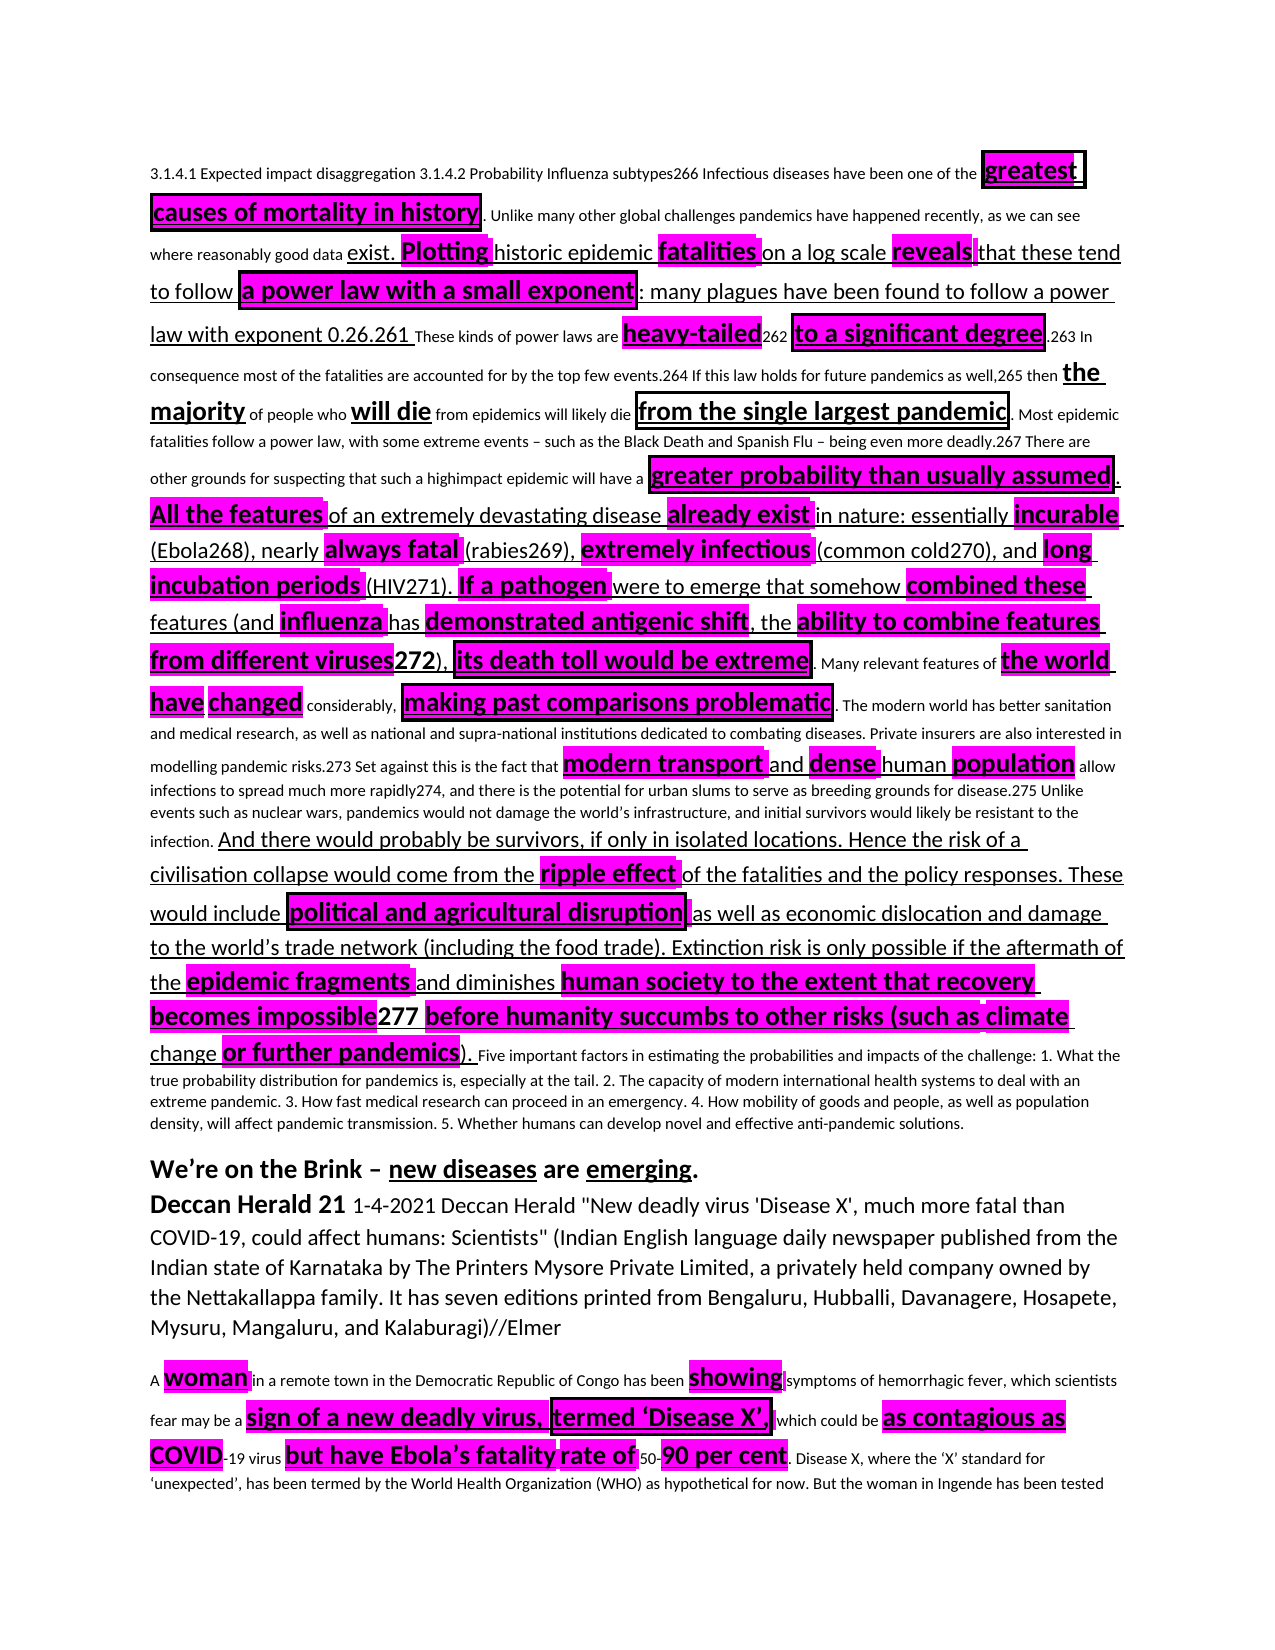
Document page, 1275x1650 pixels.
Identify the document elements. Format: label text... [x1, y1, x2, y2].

subtitle We’re on the Brink – new diseases are emerging. [150, 1152, 1125, 1185]
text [150, 150, 1125, 957]
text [150, 1360, 1125, 1493]
text Deccan Herald 21 1-4-2021 Deccan Herald "New deadly virus 'Disease X', much more fatal than COVID-19, could affect humans: Scientists" (Indian English language daily newspaper published from the Indian state of Karnataka by The Printers Mysore Private Limited, a privately held company owned by the Nettakallappa family. It has seven editions printed from Bengaluru, Hubballi, Davanagere, Hosapete, Mysuru, Mangaluru, and Kalaburagi)//Elmer [150, 1188, 1125, 1342]
